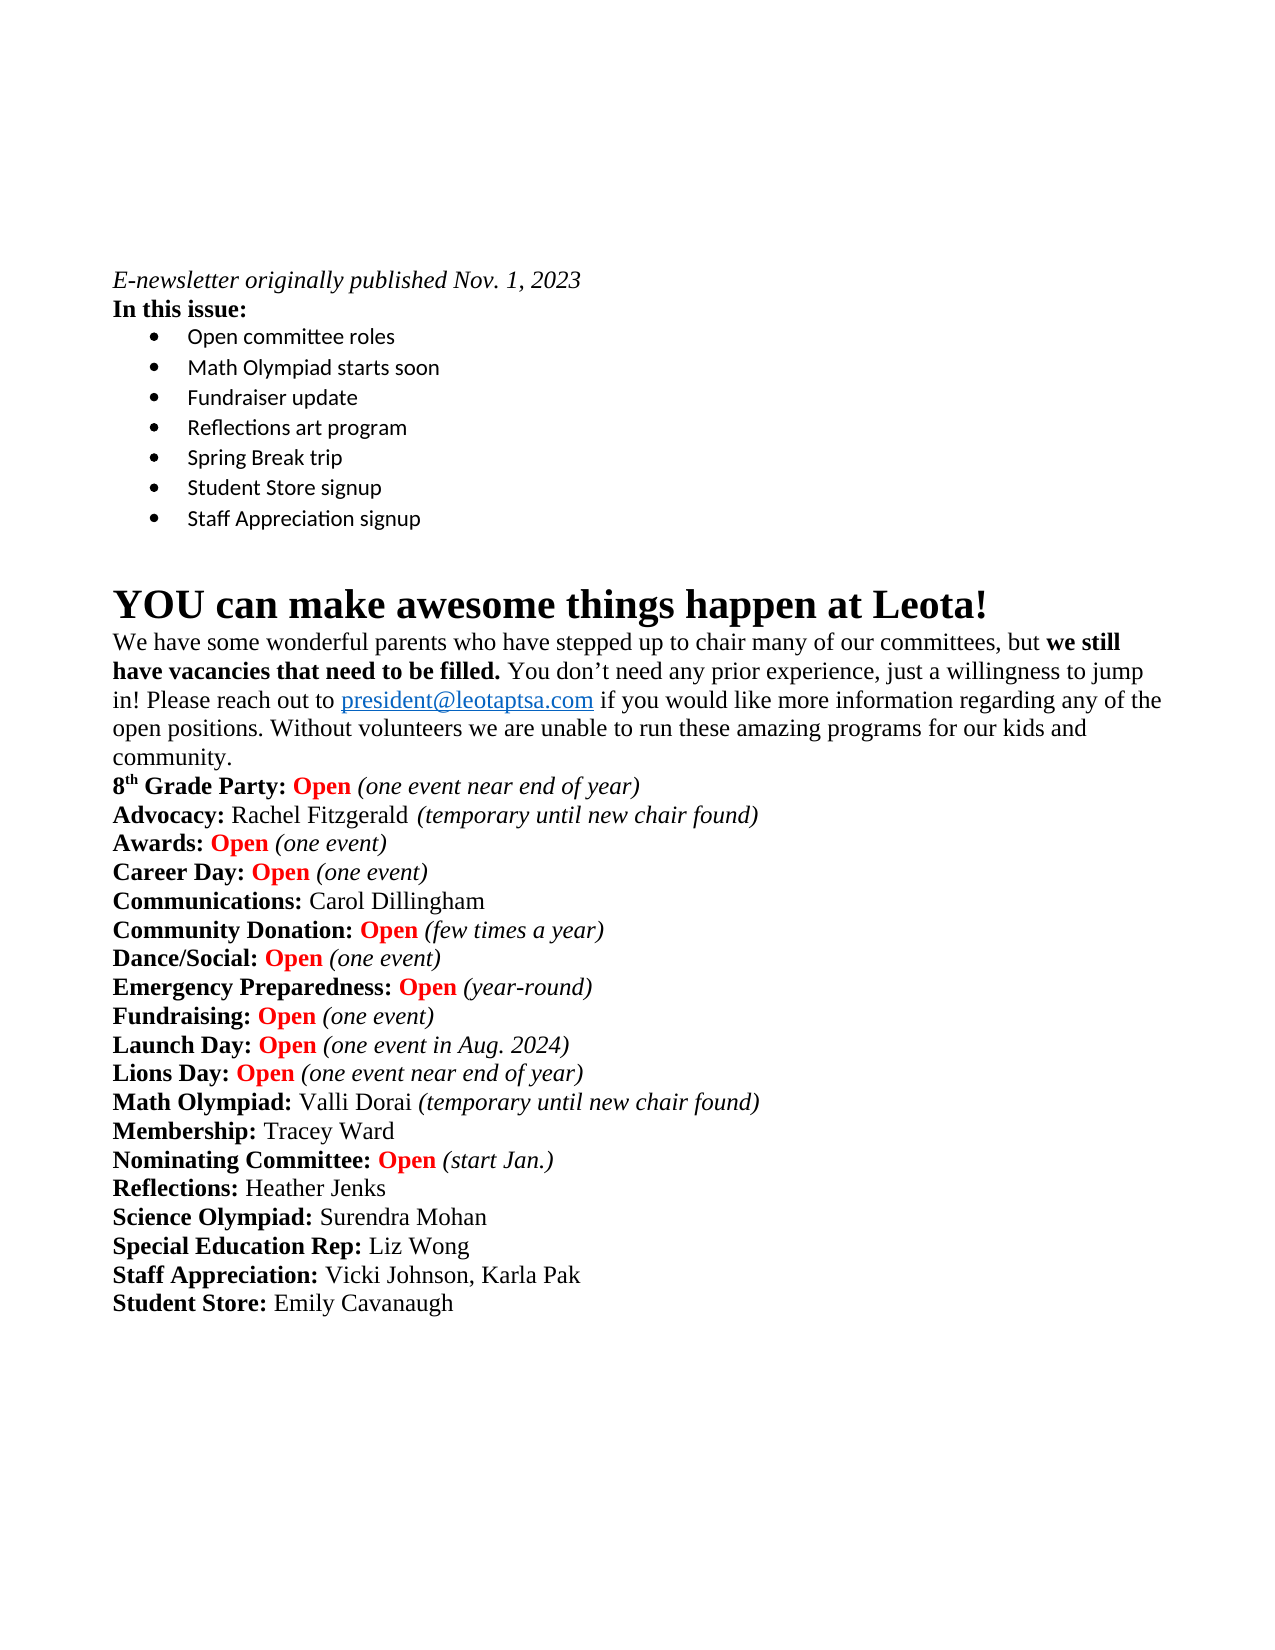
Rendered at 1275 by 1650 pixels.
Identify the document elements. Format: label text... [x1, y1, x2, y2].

list Staff Appreciation signup [150, 504, 1162, 532]
text We have some wonderful parents who have stepped up to chair many of our committees, but we still have vacancies that need to be filled. You don’t need any prior experience, just a willingness to jump in! Please reach out to president@leotaptsa.com if you would like more information regarding any of the open positions. Without volunteers we are unable to run these amazing programs for our kids and community. [112, 627, 1162, 771]
text E-newsletter originally published Nov. 1, 2023 [112, 265, 1162, 294]
list Student Store signup [150, 473, 1162, 502]
text In this issue: [112, 294, 1162, 322]
text YOU can make awesome things happen at Leota! [112, 579, 1162, 627]
list Fundraiser update [150, 383, 1162, 411]
list Open committee roles [150, 322, 1162, 351]
list Spring Break trip [150, 443, 1162, 471]
text 8th Grade Party: Open (one event near end of year) Advocacy: Rachel Fitzgerald (temporary until new chair found) Awards: Open (one event) Career Day: Open (one event) Communications: Carol Dillingham Community Donation: Open (few times a year) Dance/Social: Open (one event) Emergency Preparedness: Open (year-round) Fundraising: Open (one event) Launch Day: Open (one event in Aug. 2024) Lions Day: Open (one event near end of year) Math Olympiad: Valli Dorai (temporary until new chair found) Membership: Tracey Ward Nominating Committee: Open (start Jan.) Reflections: Heather Jenks Science Olympiad: Surendra Mohan Special Education Rep: Liz Wong Staff Appreciation: Vicki Johnson, Karla Pak Student Store: Emily Cavanaugh [112, 771, 1162, 1317]
list Reflections art program [150, 413, 1162, 441]
list Math Olympiad starts soon [150, 353, 1162, 381]
